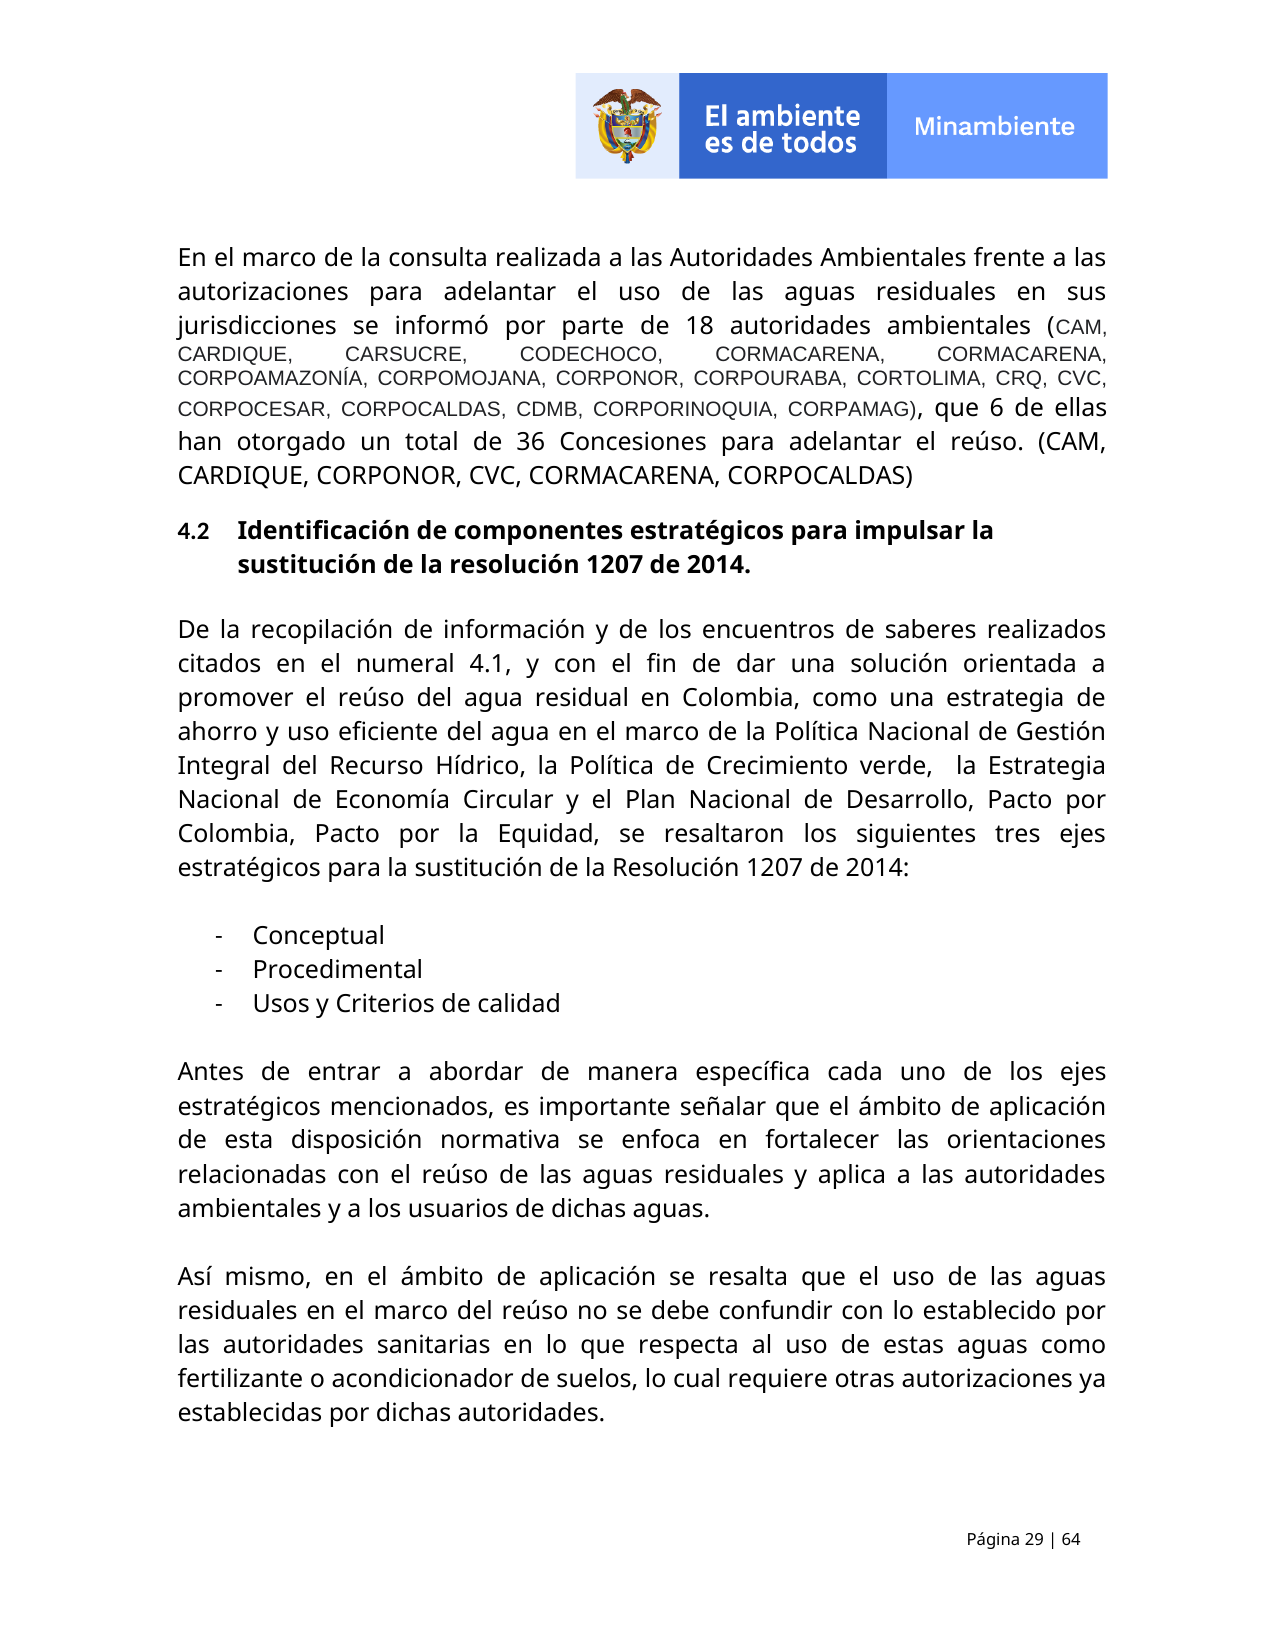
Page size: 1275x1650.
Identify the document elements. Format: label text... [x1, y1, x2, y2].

text Así mismo, en el ámbito de aplicación se resalta que el uso de las aguas residuales en el marco del reúso no se debe confundir con lo establecido por las autoridades sanitarias en lo que respecta al uso de estas aguas como fertilizante o acondicionador de suelos, lo cual requiere otras autorizaciones ya establecidas por dichas autoridades. [177, 1258, 1107, 1429]
picture [575, 73, 1108, 179]
text Antes de entrar a abordar de manera específica cada uno de los ejes estratégicos mencionados, es importante señalar que el ámbito de aplicación de esta disposición normativa se enfoca en fortalecer las orientaciones relacionadas con el reúso de las aguas residuales y aplica a las autoridades ambientales y a los usuarios de dichas aguas. [177, 1054, 1107, 1224]
text En el marco de la consulta realizada a las Autoridades Ambientales frente a las autorizaciones para adelantar el uso de las aguas residuales en sus jurisdicciones se informó por parte de 18 autoridades ambientales (CAM, CARDIQUE, CARSUCRE, CODECHOCO, CORMACARENA, CORMACARENA, CORPOAMAZONÍA, CORPOMOJANA, CORPONOR, CORPOURABA, CORTOLIMA, CRQ, CVC, CORPOCESAR, CORPOCALDAS, CDMB, CORPORINOQUIA, CORPAMAG), que 6 de ellas han otorgado un total de 36 Concesiones para adelantar el reúso. (CAM, CARDIQUE, CORPONOR, CVC, CORMACARENA, CORPOCALDAS) [177, 239, 1107, 342]
text En el marco de la consulta realizada a las Autoridades Ambientales frente a las autorizaciones para adelantar el uso de las aguas residuales en sus jurisdicciones se informó por parte de 18 autoridades ambientales (CAM, CARDIQUE, CARSUCRE, CODECHOCO, CORMACARENA, CORMACARENA, CORPOAMAZONÍA, CORPOMOJANA, CORPONOR, CORPOURABA, CORTOLIMA, CRQ, CVC, CORPOCESAR, CORPOCALDAS, CDMB, CORPORINOQUIA, CORPAMAG), que 6 de ellas han otorgado un total de 36 Concesiones para adelantar el reúso. (CAM, CARDIQUE, CORPONOR, CVC, CORMACARENA, CORPOCALDAS) [177, 389, 1107, 492]
subtitle Identificación de componentes estratégicos para impulsar la sustitución de la resolución 1207 de 2014. [177, 513, 1107, 581]
list Conceptual [215, 918, 1107, 952]
text De la recopilación de información y de los encuentros de saberes realizados citados en el numeral 4.1, y con el fin de dar una solución orientada a promover el reúso del agua residual en Colombia, como una estrategia de ahorro y uso eficiente del agua en el marco de la Política Nacional de Gestión Integral del Recurso Hídrico, la Política de Crecimiento verde, la Estrategia Nacional de Economía Circular y el Plan Nacional de Desarrollo, Pacto por Colombia, Pacto por la Equidad, se resaltaron los siguientes tres ejes estratégicos para la sustitución de la Resolución 1207 de 2014: [177, 611, 1107, 884]
list Usos y Criterios de calidad [215, 986, 1107, 1020]
list Procedimental [215, 952, 1107, 986]
